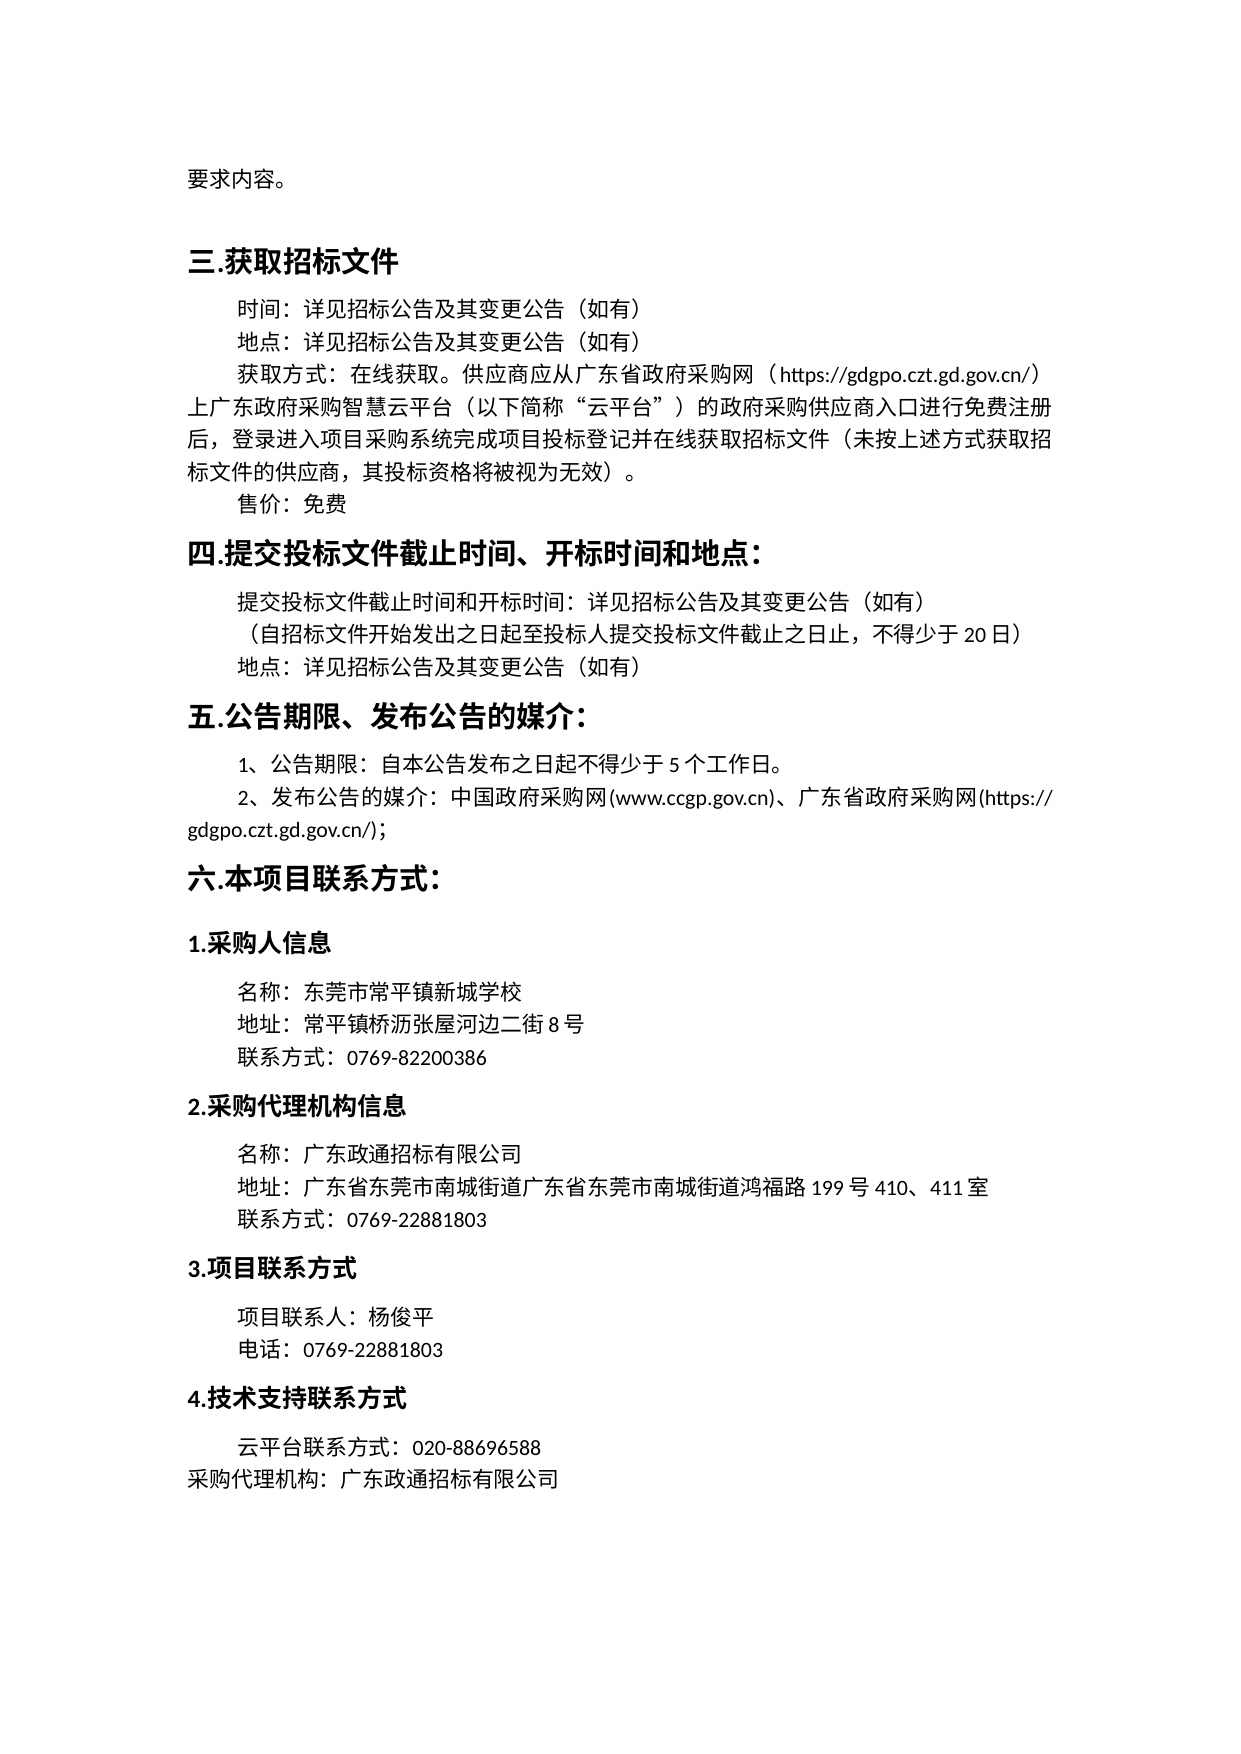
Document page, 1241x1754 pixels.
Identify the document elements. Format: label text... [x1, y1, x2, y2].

text 名称：广东政通招标有限公司 [187, 1137, 1053, 1169]
text 名称：东莞市常平镇新城学校 [187, 974, 1053, 1007]
text （自招标文件开始发出之日起至投标人提交投标文件截止之日止，不得少于20日） [187, 617, 1053, 649]
text 1、公告期限：自本公告发布之日起不得少于5个工作日。 [187, 747, 1053, 779]
text 时间：详见招标公告及其变更公告（如有） [187, 292, 1053, 324]
text 售价：免费 [187, 487, 1053, 519]
text 提交投标文件截止时间和开标时间：详见招标公告及其变更公告（如有） [187, 584, 1053, 617]
text 地点：详见招标公告及其变更公告（如有） [187, 324, 1053, 357]
text 电话：0769-22881803 [187, 1332, 1053, 1364]
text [187, 162, 1053, 194]
text 地址：广东省东莞市南城街道广东省东莞市南城街道鸿福路199号410、411室 [187, 1169, 1053, 1202]
text 地址：常平镇桥沥张屋河边二街8号 [187, 1007, 1053, 1039]
text 地点：详见招标公告及其变更公告（如有） [187, 649, 1053, 682]
text 4.技术支持联系方式 [187, 1364, 1053, 1429]
text 项目联系人：杨俊平 [187, 1299, 1053, 1332]
text 云平台联系方式：020-88696588 [187, 1429, 1053, 1462]
text 四.提交投标文件截止时间、开标时间和地点： [187, 519, 1053, 584]
text 六.本项目联系方式： [187, 844, 1053, 909]
text 2、发布公告的媒介：中国政府采购网(www.ccgp.gov.cn)、广东省政府采购网(https://gdgpo.czt.gd.gov.cn/)； [187, 779, 1053, 844]
text 获取方式：在线获取。供应商应从广东省政府采购网（https://gdgpo.czt.gd.gov.cn/）上广东政府采购智慧云平台（以下简称“云平台”）的政府采购供应商入口进行免费注册后，登录进入项目采购系统完成项目投标登记并在线获取招标文件（未按上述方式获取招标文件的供应商，其投标资格将被视为无效）。 [187, 357, 1053, 487]
text 1.采购人信息 [187, 909, 1053, 974]
text 联系方式：0769-22881803 [187, 1202, 1053, 1234]
text 五.公告期限、发布公告的媒介： [187, 682, 1053, 747]
text 联系方式：0769-82200386 [187, 1039, 1053, 1072]
text 三.获取招标文件 [187, 227, 1053, 292]
text 3.项目联系方式 [187, 1234, 1053, 1299]
text 采购代理机构：广东政通招标有限公司 [187, 1462, 1053, 1494]
text 2.采购代理机构信息 [187, 1072, 1053, 1137]
